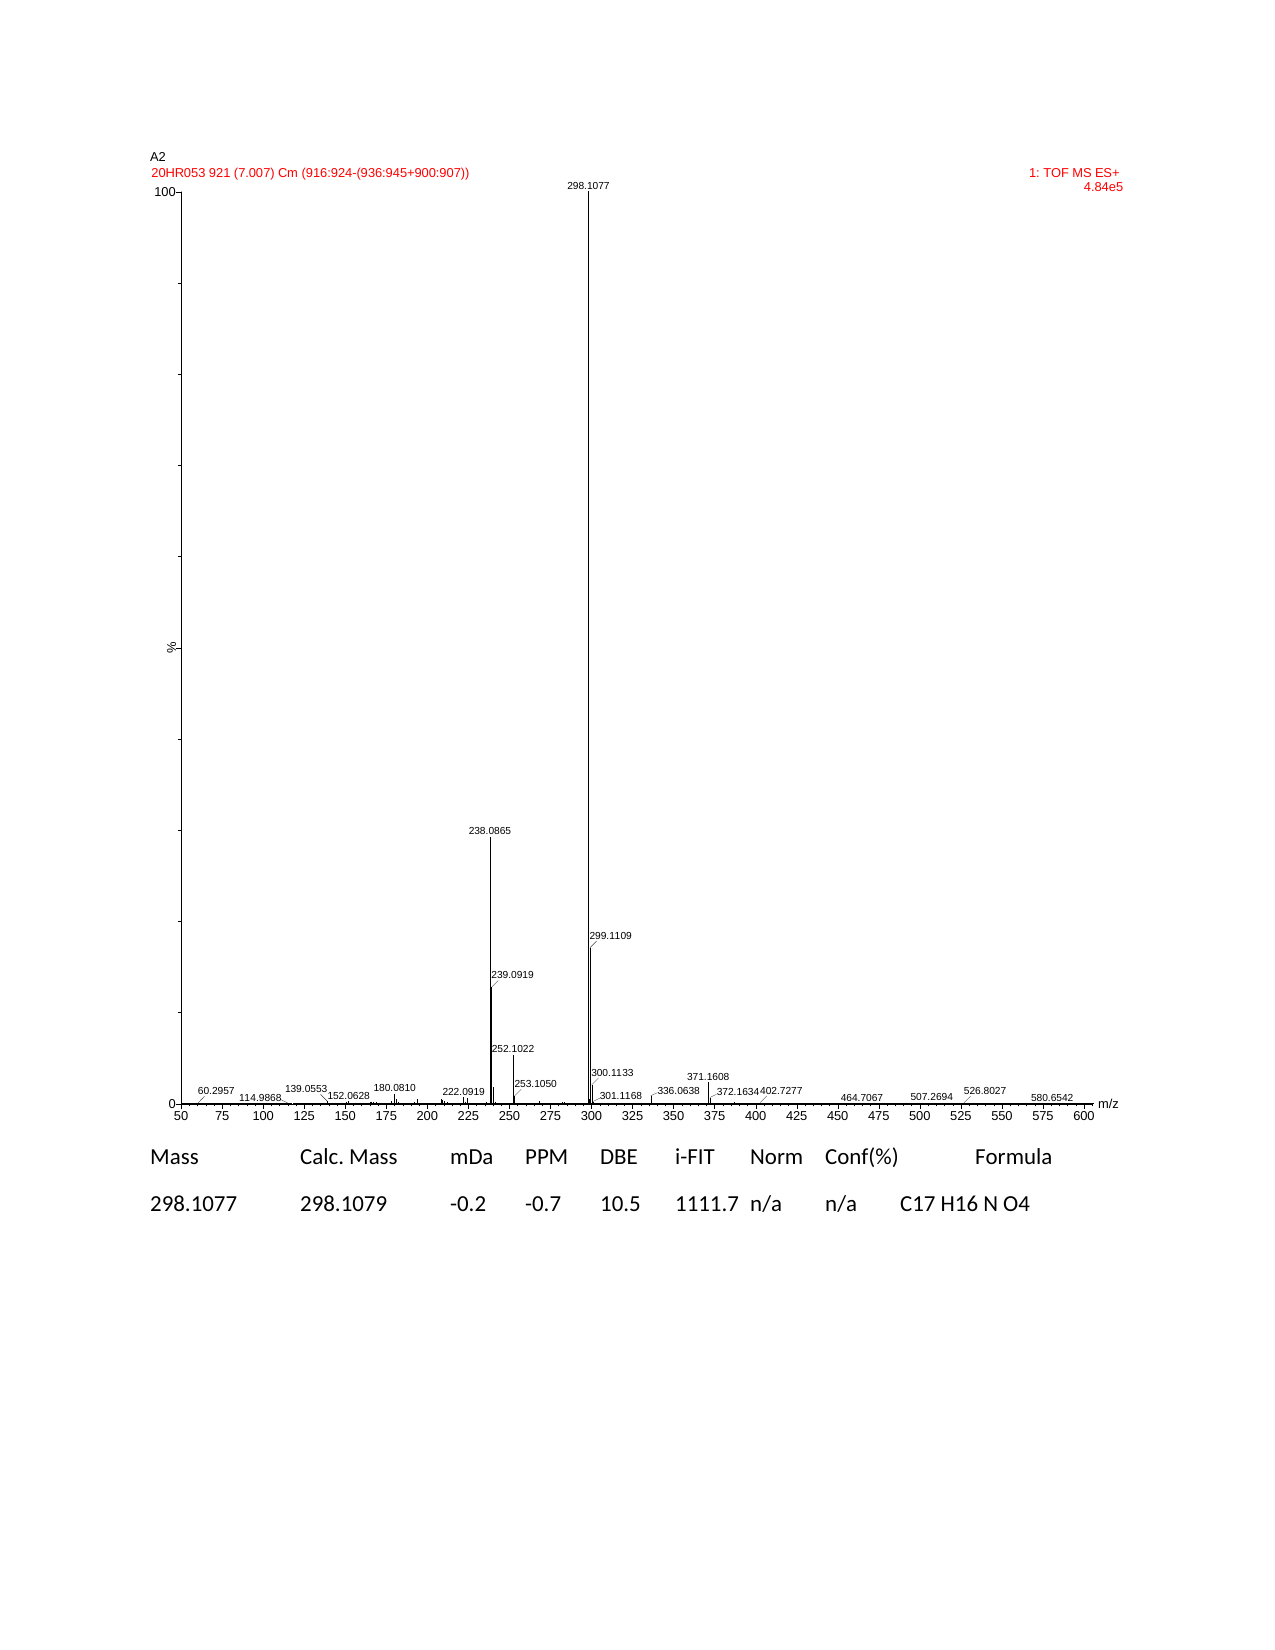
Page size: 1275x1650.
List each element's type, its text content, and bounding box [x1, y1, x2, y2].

text Mass Calc. Mass mDa PPM DBE i-FIT Norm Conf(%) Formula [150, 1142, 1125, 1170]
text 298.1077 298.1079 -0.2 -0.7 10.5 1111.7 n/a n/a C17 H16 N O4 [150, 1189, 1125, 1217]
